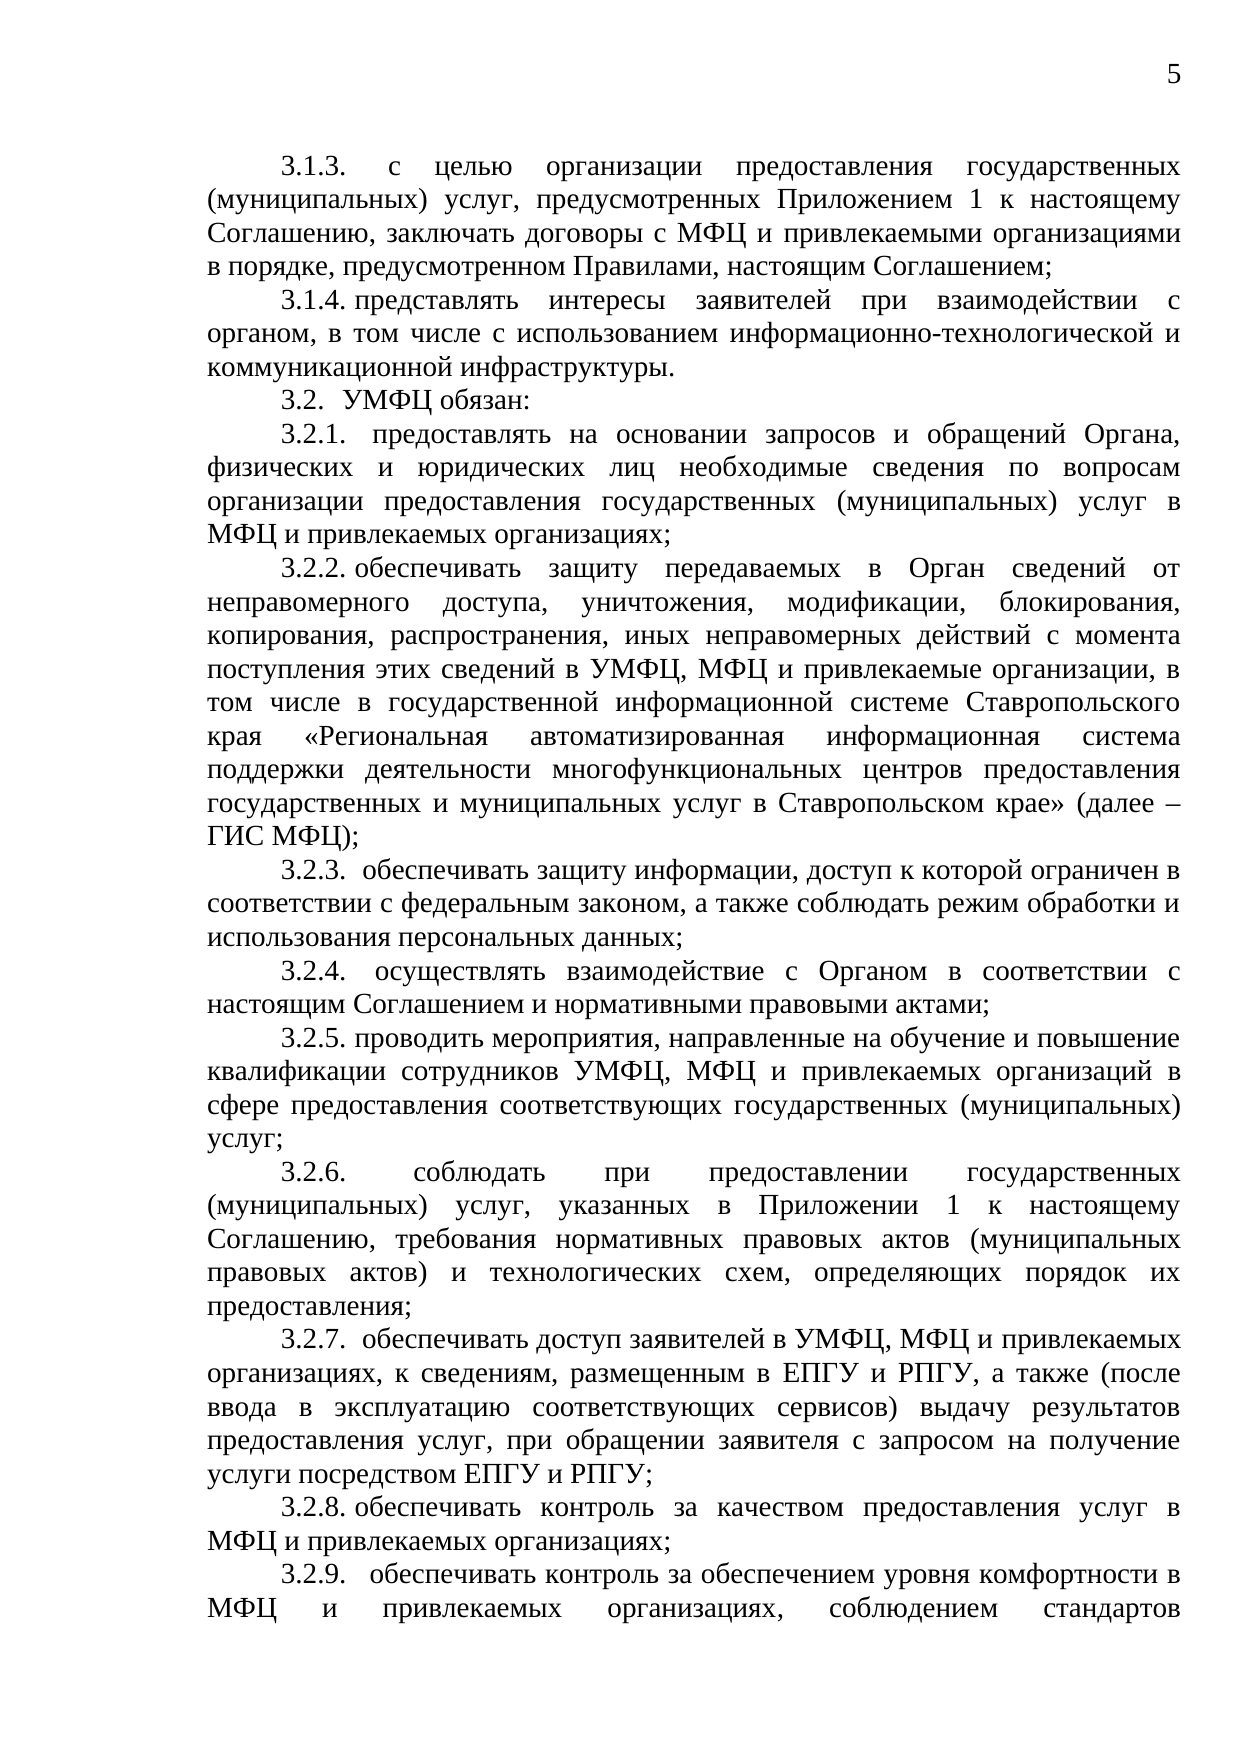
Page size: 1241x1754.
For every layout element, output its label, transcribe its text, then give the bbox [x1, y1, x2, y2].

list осуществлять взаимодействие с Органом в соответствии с настоящим Соглашением и нормативными правовыми актами; [207, 953, 1181, 1020]
list обеспечивать контроль за качеством предоставления услуг в МФЦ и привлекаемых организациях; [207, 1489, 1181, 1556]
list соблюдать при предоставлении государственных (муниципальных) услуг, указанных в Приложении 1 к настоящему Соглашению, требования нормативных правовых актов (муниципальных правовых актов) и технологических схем, определяющих порядок их предоставления; [207, 1154, 1181, 1322]
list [207, 1556, 1181, 1623]
list проводить мероприятия, направленные на обучение и повышение квалификации сотрудников УМФЦ, МФЦ и привлекаемых организаций в сфере предоставления соответствующих государственных (муниципальных) услуг; [207, 1020, 1181, 1154]
list УМФЦ обязан: [207, 382, 1181, 416]
list представлять интересы заявителей при взаимодействии с органом, в том числе с использованием информационно-технологической и коммуникационной инфраструктуры. [207, 282, 1181, 382]
list с целью организации предоставления государственных (муниципальных) услуг, предусмотренных Приложением 1 к настоящему Соглашению, заключать договоры с МФЦ и привлекаемыми организациями в порядке, предусмотренном Правилами, настоящим Соглашением; [207, 148, 1181, 282]
list обеспечивать доступ заявителей в УМФЦ, МФЦ и привлекаемых организациях, к сведениям, размещенным в ЕПГУ и РПГУ, а также (после ввода в эксплуатацию соответствующих сервисов) выдачу результатов предоставления услуг, при обращении заявителя с запросом на получение услуги посредством ЕПГУ и РПГУ; [207, 1322, 1181, 1489]
list обеспечивать защиту передаваемых в Орган сведений от неправомерного доступа, уничтожения, модификации, блокирования, копирования, распространения, иных неправомерных действий с момента поступления этих сведений в УМФЦ, МФЦ и привлекаемые организации, в том числе в государственной информационной системе Ставропольского края «Региональная автоматизированная информационная система поддержки деятельности многофункциональных центров предоставления государственных и муниципальных услуг в Ставропольском крае» (далее – ГИС МФЦ); [207, 550, 1181, 852]
list предоставлять на основании запросов и обращений Органа, физических и юридических лиц необходимые сведения по вопросам организации предоставления государственных (муниципальных) услуг в МФЦ и привлекаемых организациях; [207, 416, 1181, 550]
list обеспечивать защиту информации, доступ к которой ограничен в соответствии с федеральным законом, а также соблюдать режим обработки и использования персональных данных; [207, 852, 1181, 953]
